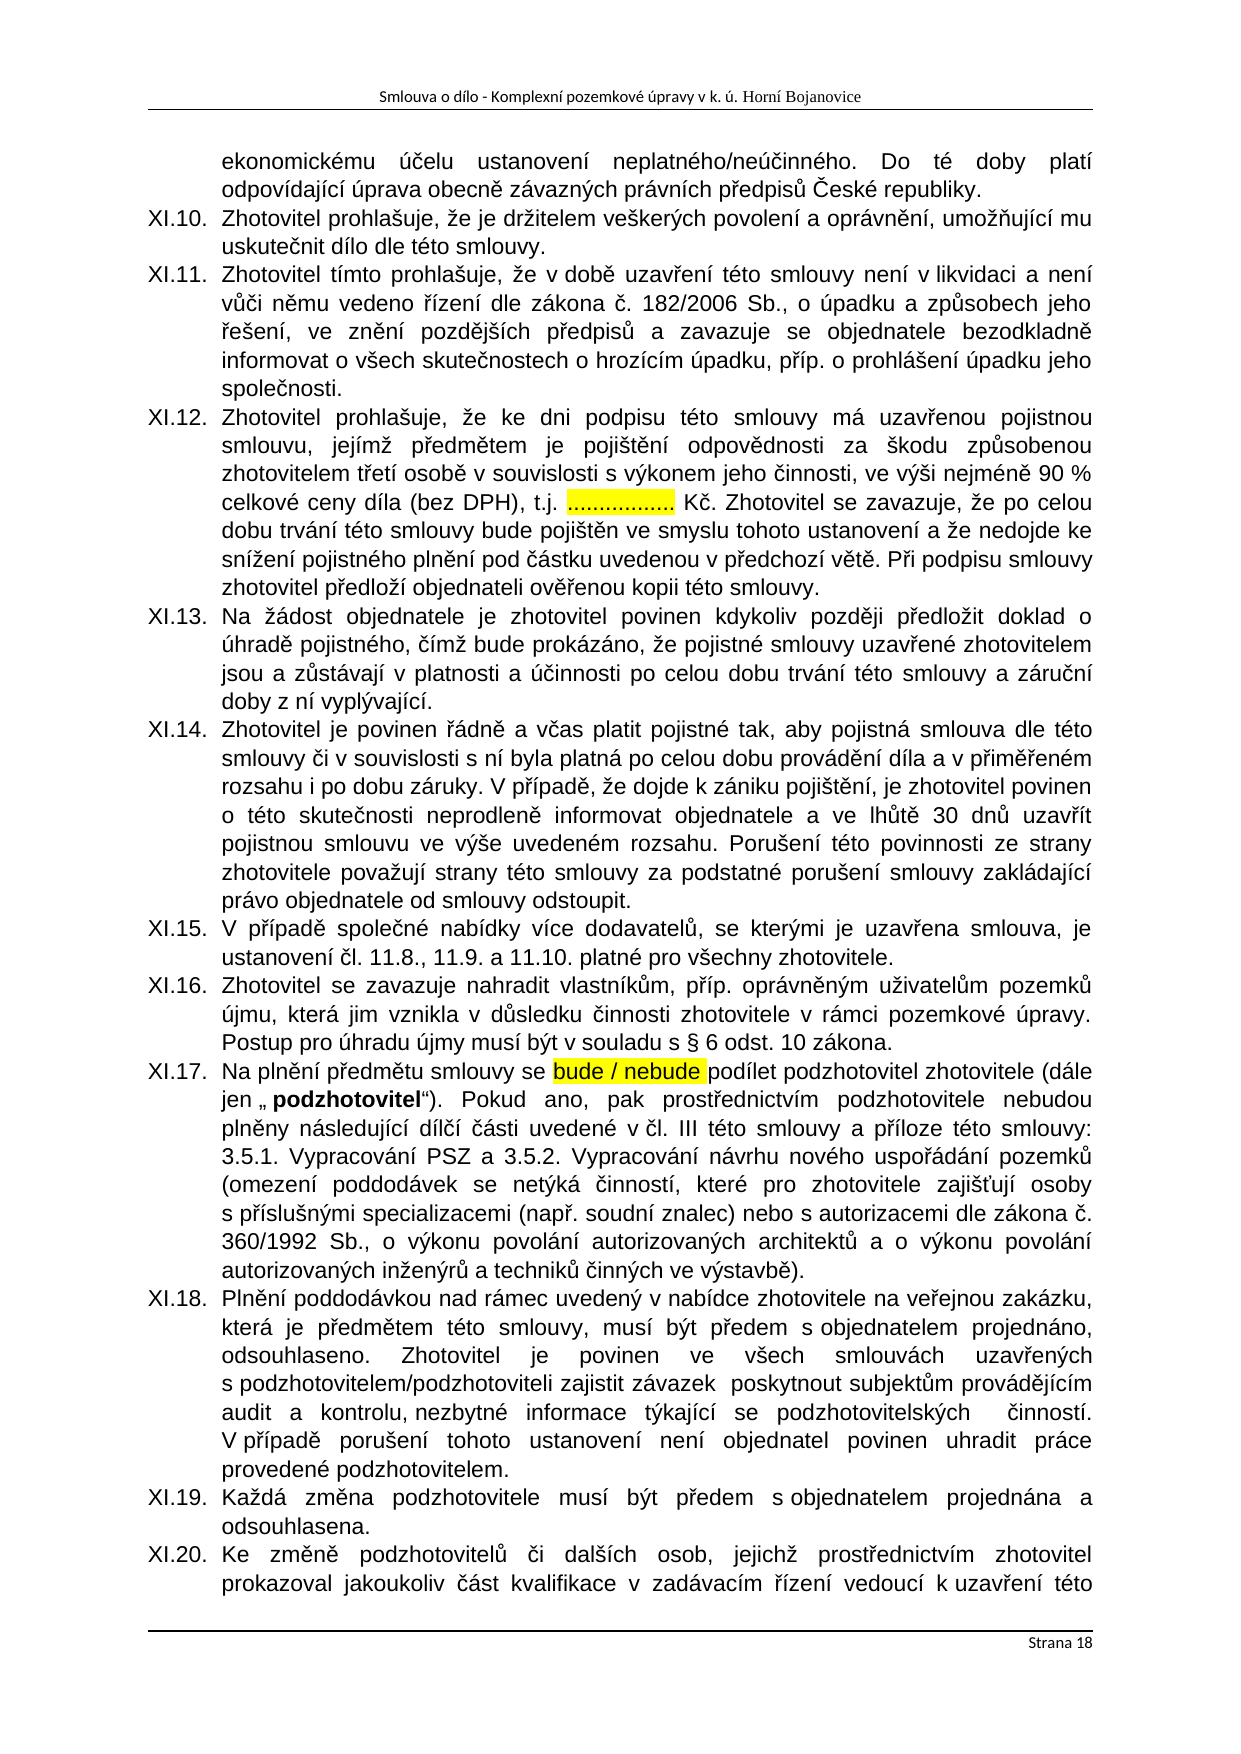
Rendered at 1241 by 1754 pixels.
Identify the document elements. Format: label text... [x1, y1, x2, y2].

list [148, 1541, 1093, 1596]
list Každá změna podzhotovitele musí být předem s objednatelem projednána a odsouhlasena. [148, 1484, 1093, 1539]
list Zhotovitel je povinen řádně a včas platit pojistné tak, aby pojistná smlouva dle této smlouvy či v souvislosti s ní byla platná po celou dobu provádění díla a v přiměřeném rozsahu i po dobu záruky. V případě, že dojde k zániku pojištění, je zhotovitel povinen o této skutečnosti neprodleně informovat objednatele a ve lhůtě 30 dnů uzavřít pojistnou smlouvu ve výše uvedeném rozsahu. Porušení této povinnosti ze strany zhotovitele považují strany této smlouvy za podstatné porušení smlouvy zakládající právo objednatele od smlouvy odstoupit. [148, 716, 1093, 913]
list Zhotovitel prohlašuje, že je držitelem veškerých povolení a oprávnění, umožňující mu uskutečnit dílo dle této smlouvy. [148, 204, 1093, 259]
list Na žádost objednatele je zhotovitel povinen kdykoliv později předložit doklad o úhradě pojistného, čímž bude prokázáno, že pojistné smlouvy uzavřené zhotovitelem jsou a zůstávají v platnosti a účinnosti po celou dobu trvání této smlouvy a záruční doby z ní vyplývající. [148, 603, 1093, 714]
list Zhotovitel prohlašuje, že ke dni podpisu této smlouvy má uzavřenou pojistnou smlouvu, jejímž předmětem je pojištění odpovědnosti za škodu způsobenou zhotovitelem třetí osobě v souvislosti s výkonem jeho činnosti, ve výši nejméně 90 % celkové ceny díla (bez DPH), t.j. ................. Kč. Zhotovitel se zavazuje, že po celou dobu trvání této smlouvy bude pojištěn ve smyslu tohoto ustanovení a že nedojde ke snížení pojistného plnění pod částku uvedenou v předchozí větě. Při podpisu smlouvy zhotovitel předloží objednateli ověřenou kopii této smlouvy. [148, 403, 1093, 601]
list V případě společné nabídky více dodavatelů, se kterými je uzavřena smlouva, je ustanovení čl. 11.8., 11.9. a 11.10. platné pro všechny zhotovitele. [148, 915, 1093, 970]
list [148, 148, 1093, 202]
list Zhotovitel tímto prohlašuje, že v době uzavření této smlouvy není v likvidaci a není vůči němu vedeno řízení dle zákona č. 182/2006 Sb., o úpadku a způsobech jeho řešení, ve znění pozdějších předpisů a zavazuje se objednatele bezodkladně informovat o všech skutečnostech o hrozícím úpadku, příp. o prohlášení úpadku jeho společnosti. [148, 261, 1093, 401]
list Na plnění předmětu smlouvy se bude / nebude podílet podzhotovitel zhotovitele (dále jen „ podzhotovitel“). Pokud ano, pak prostřednictvím podzhotovitele nebudou plněny následující dílčí části uvedené v čl. III této smlouvy a příloze této smlouvy: 3.5.1. Vypracování PSZ a 3.5.2. Vypracování návrhu nového uspořádání pozemků (omezení poddodávek se netýká činností, které pro zhotovitele zajišťují osoby s příslušnými specializacemi (např. soudní znalec) nebo s autorizacemi dle zákona č. 360/1992 Sb., o výkonu povolání autorizovaných architektů a o výkonu povolání autorizovaných inženýrů a techniků činných ve výstavbě). [148, 1058, 1093, 1283]
list Zhotovitel se zavazuje nahradit vlastníkům, příp. oprávněným uživatelům pozemků újmu, která jim vznikla v důsledku činnosti zhotovitele v rámci pozemkové úpravy. Postup pro úhradu újmy musí být v souladu s § 6 odst. 10 zákona. [148, 972, 1093, 1056]
list Plnění poddodávkou nad rámec uvedený v nabídce zhotovitele na veřejnou zakázku, která je předmětem této smlouvy, musí být předem s objednatelem projednáno, odsouhlaseno. Zhotovitel je povinen ve všech smlouvách uzavřených s podzhotovitelem/podzhotoviteli zajistit závazek poskytnout subjektům provádějícím audit a kontrolu, nezbytné informace týkající se podzhotovitelských činností. V případě porušení tohoto ustanovení není objednatel povinen uhradit práce provedené podzhotovitelem. [148, 1285, 1093, 1482]
